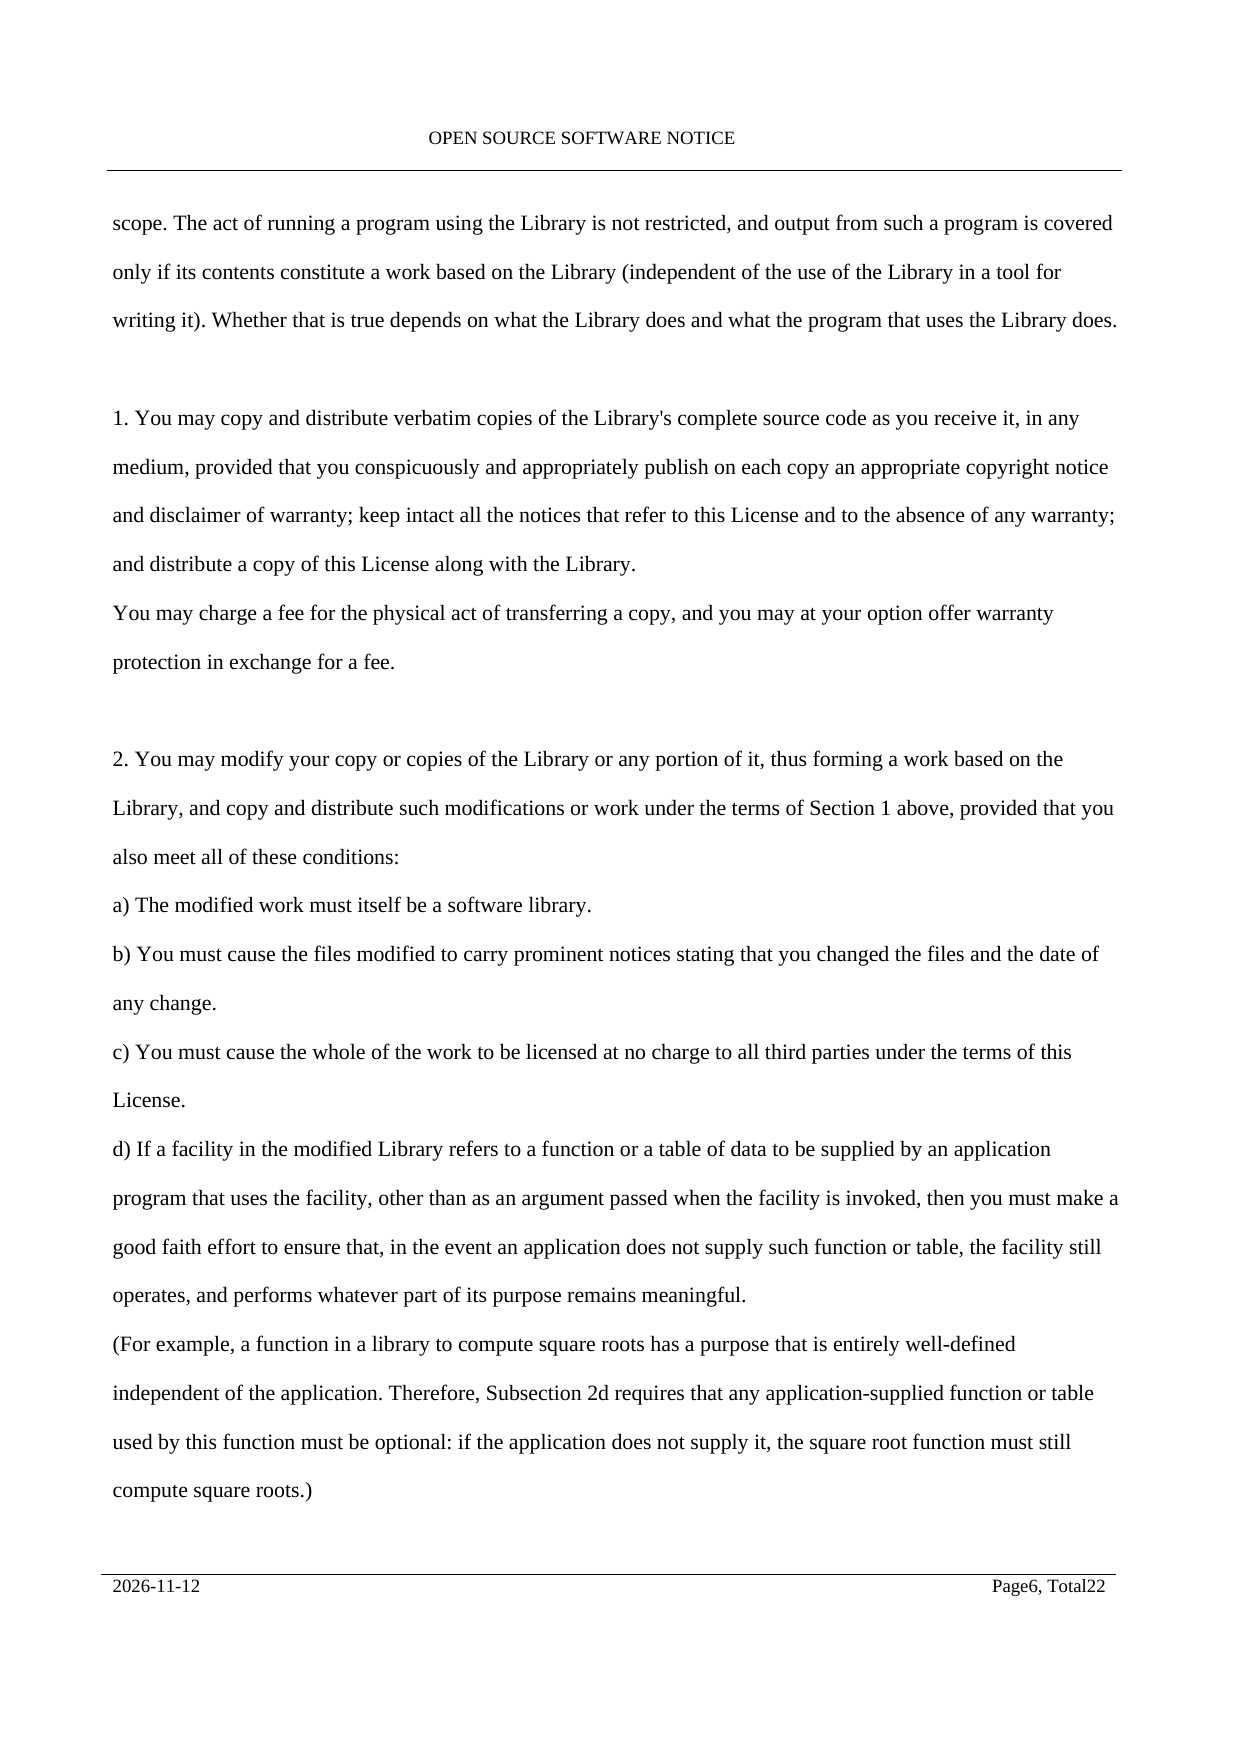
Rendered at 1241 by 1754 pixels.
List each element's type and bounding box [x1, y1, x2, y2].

text [112, 206, 1128, 1506]
